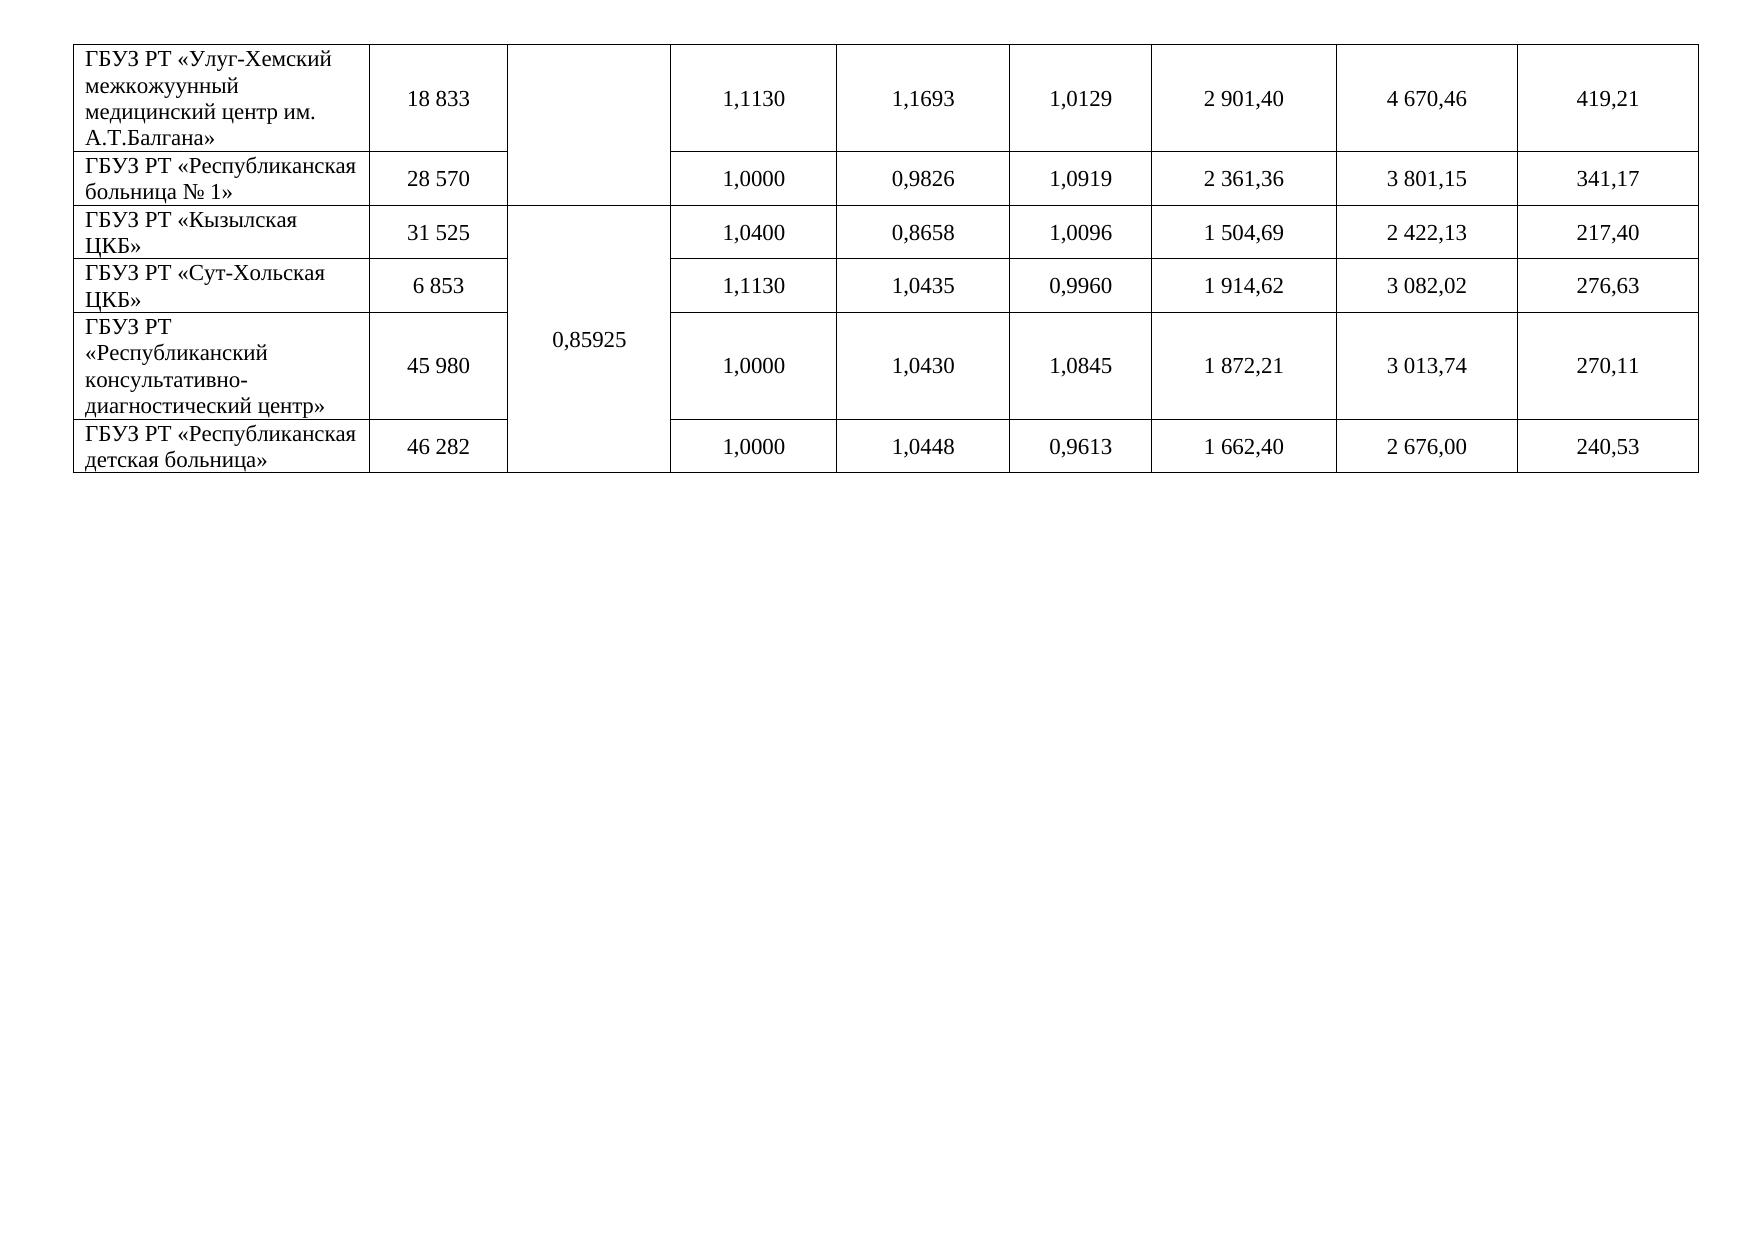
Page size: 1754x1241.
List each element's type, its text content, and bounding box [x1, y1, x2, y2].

table_cell 1,0129 [1010, 45, 1151, 151]
table_cell 0,9826 [837, 152, 1009, 204]
table_cell 0,9613 [1010, 420, 1151, 472]
table_cell 1 872,21 [1152, 313, 1336, 418]
table_cell 270,11 [1518, 313, 1698, 418]
table_cell 1,0096 [1010, 206, 1151, 258]
table_cell ГБУЗ РТ «Республиканская больница № 1» [74, 152, 369, 204]
table_cell 3 013,74 [1337, 313, 1517, 418]
table_cell 2 422,13 [1337, 206, 1517, 258]
table_cell 18 833 [370, 45, 507, 151]
table_cell 2 901,40 [1152, 45, 1336, 151]
table_cell 1,0430 [837, 313, 1009, 418]
table_cell 240,53 [1518, 420, 1698, 472]
table_cell 3 801,15 [1337, 152, 1517, 204]
table_cell 419,21 [1518, 45, 1698, 151]
table_cell 31 525 [370, 206, 507, 258]
table_cell 4 670,46 [1337, 45, 1517, 151]
table_cell 1,1693 [837, 45, 1009, 151]
table_cell ГБУЗ РТ «Сут-Хольская ЦКБ» [74, 259, 369, 312]
table_cell ГБУЗ РТ «Республиканская детская больница» [74, 420, 369, 472]
table_cell 0,8658 [837, 206, 1009, 258]
table_cell 341,17 [1518, 152, 1698, 204]
table_cell 2 361,36 [1152, 152, 1336, 204]
table_cell 276,63 [1518, 259, 1698, 312]
table_cell 217,40 [1518, 206, 1698, 258]
table_cell 1,1130 [671, 259, 836, 312]
table_cell ГБУЗ РТ «Кызылская ЦКБ» [74, 206, 369, 258]
table_cell 45 980 [370, 313, 507, 418]
table_cell 28 570 [370, 152, 507, 204]
table_cell 1,0448 [837, 420, 1009, 472]
table_cell 1,0000 [671, 313, 836, 418]
table_cell 2 676,00 [1337, 420, 1517, 472]
table_cell 1 504,69 [1152, 206, 1336, 258]
table_cell 1,0000 [671, 420, 836, 472]
table_cell 1,0919 [1010, 152, 1151, 204]
table_cell 3 082,02 [1337, 259, 1517, 312]
table_cell 1 662,40 [1152, 420, 1336, 472]
table_cell 0,9960 [1010, 259, 1151, 312]
table_cell 0,85925 [508, 206, 670, 472]
table_cell 1,0845 [1010, 313, 1151, 418]
table_cell 1,1130 [671, 45, 836, 151]
table_cell 1,0000 [671, 152, 836, 204]
table_cell 46 282 [370, 420, 507, 472]
table_cell ГБУЗ РТ «Республиканский консультативно-диагностический центр» [74, 313, 369, 418]
table_cell 1,0400 [671, 206, 836, 258]
table_cell 6 853 [370, 259, 507, 312]
table_cell ГБУЗ РТ «Улуг-Хемский межкожуунный медицинский центр им. А.Т.Балгана» [74, 45, 369, 151]
table_cell 1,0435 [837, 259, 1009, 312]
table_cell 1 914,62 [1152, 259, 1336, 312]
